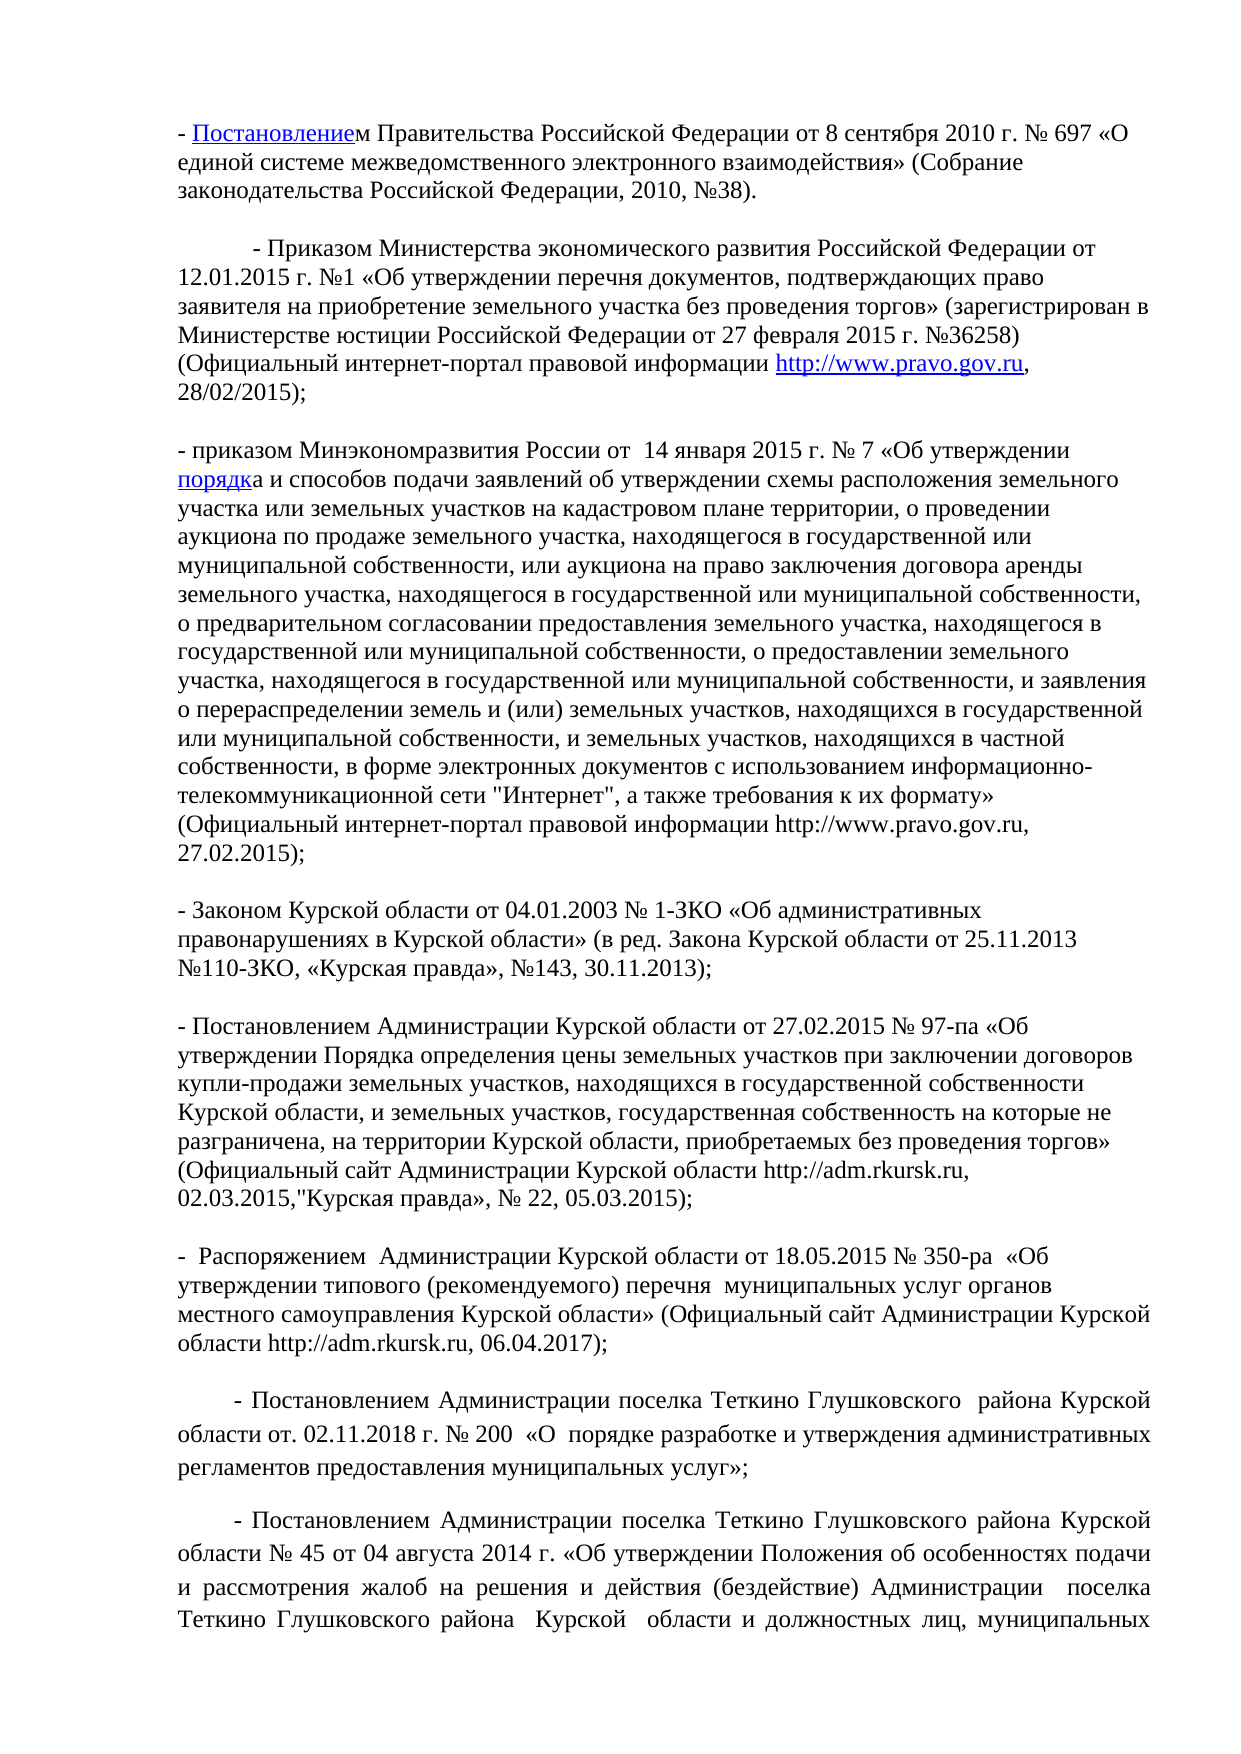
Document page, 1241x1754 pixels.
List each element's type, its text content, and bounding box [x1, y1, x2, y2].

text - приказом Минэкономразвития России от 14 января 2015 г. № 7 «Об утверждении порядка и способов подачи заявлений об утверждении схемы расположения земельного участка или земельных участков на кадастровом плане территории, о проведении аукциона по продаже земельного участка, находящегося в государственной или муниципальной собственности, или аукциона на право заключения договора аренды земельного участка, находящегося в государственной или муниципальной собственности, о предварительном согласовании предоставления земельного участка, находящегося в государственной или муниципальной собственности, о предоставлении земельного участка, находящегося в государственной или муниципальной собственности, и заявления о перераспределении земель и (или) земельных участков, находящихся в государственной или муниципальной собственности, и земельных участков, находящихся в частной собственности, в форме электронных документов с использованием информационно-телекоммуникационной сети "Интернет", а также требования к их формату» (Официальный интернет-портал правовой информации http://www.pravo.gov.ru, 27.02.2015); [177, 435, 1152, 866]
text - Приказом Министерства экономического развития Российской Федерации от 12.01.2015 г. №1 «Об утверждении перечня документов, подтверждающих право заявителя на приобретение земельного участка без проведения торгов» (зарегистрирован в Министерстве юстиции Российской Федерации от 27 февраля 2015 г. №36258) (Официальный интернет-портал правовой информации http://www.pravo.gov.ru, 28/02/2015); [177, 233, 1152, 406]
text - Постановлением Администрации Курской области от 27.02.2015 № 97-па «Об утверждении Порядка определения цены земельных участков при заключении договоров купли-продажи земельных участков, находящихся в государственной собственности Курской области, и земельных участков, государственная собственность на которые не разграничена, на территории Курской области, приобретаемых без проведения торгов» (Официальный сайт Администрации Курской области http://adm.rkursk.ru, 02.03.2015,"Курская правда», № 22, 05.03.2015); [177, 1011, 1152, 1212]
text - Распоряжением Администрации Курской области от 18.05.2015 № 350-ра «Об утверждении типового (рекомендуемого) перечня муниципальных услуг органов местного самоуправления Курской области» (Официальный сайт Администрации Курской области http://adm.rkursk.ru, 06.04.2017); [177, 1241, 1152, 1356]
text - Постановлением Правительства Российской Федерации от 8 сентября 2010 г. № 697 «О единой системе межведомственного электронного взаимодействия» (Собрание законодательства Российской Федерации, 2010, №38). [177, 118, 1152, 204]
text - Законом Курской области от 04.01.2003 № 1-ЗКО «Об административных правонарушениях в Курской области» (в ред. Закона Курской области от 25.11.2013 №110-ЗКО, «Курская правда», №143, 30.11.2013); [177, 896, 1152, 982]
text - Постановлением Администрации поселка Теткино Глушковского района Курской области от. 02.11.2018 г. № 200 «О порядке разработке и утверждения административных регламентов предоставления муниципальных услуг»; [177, 1386, 1152, 1480]
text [177, 1506, 1152, 1633]
